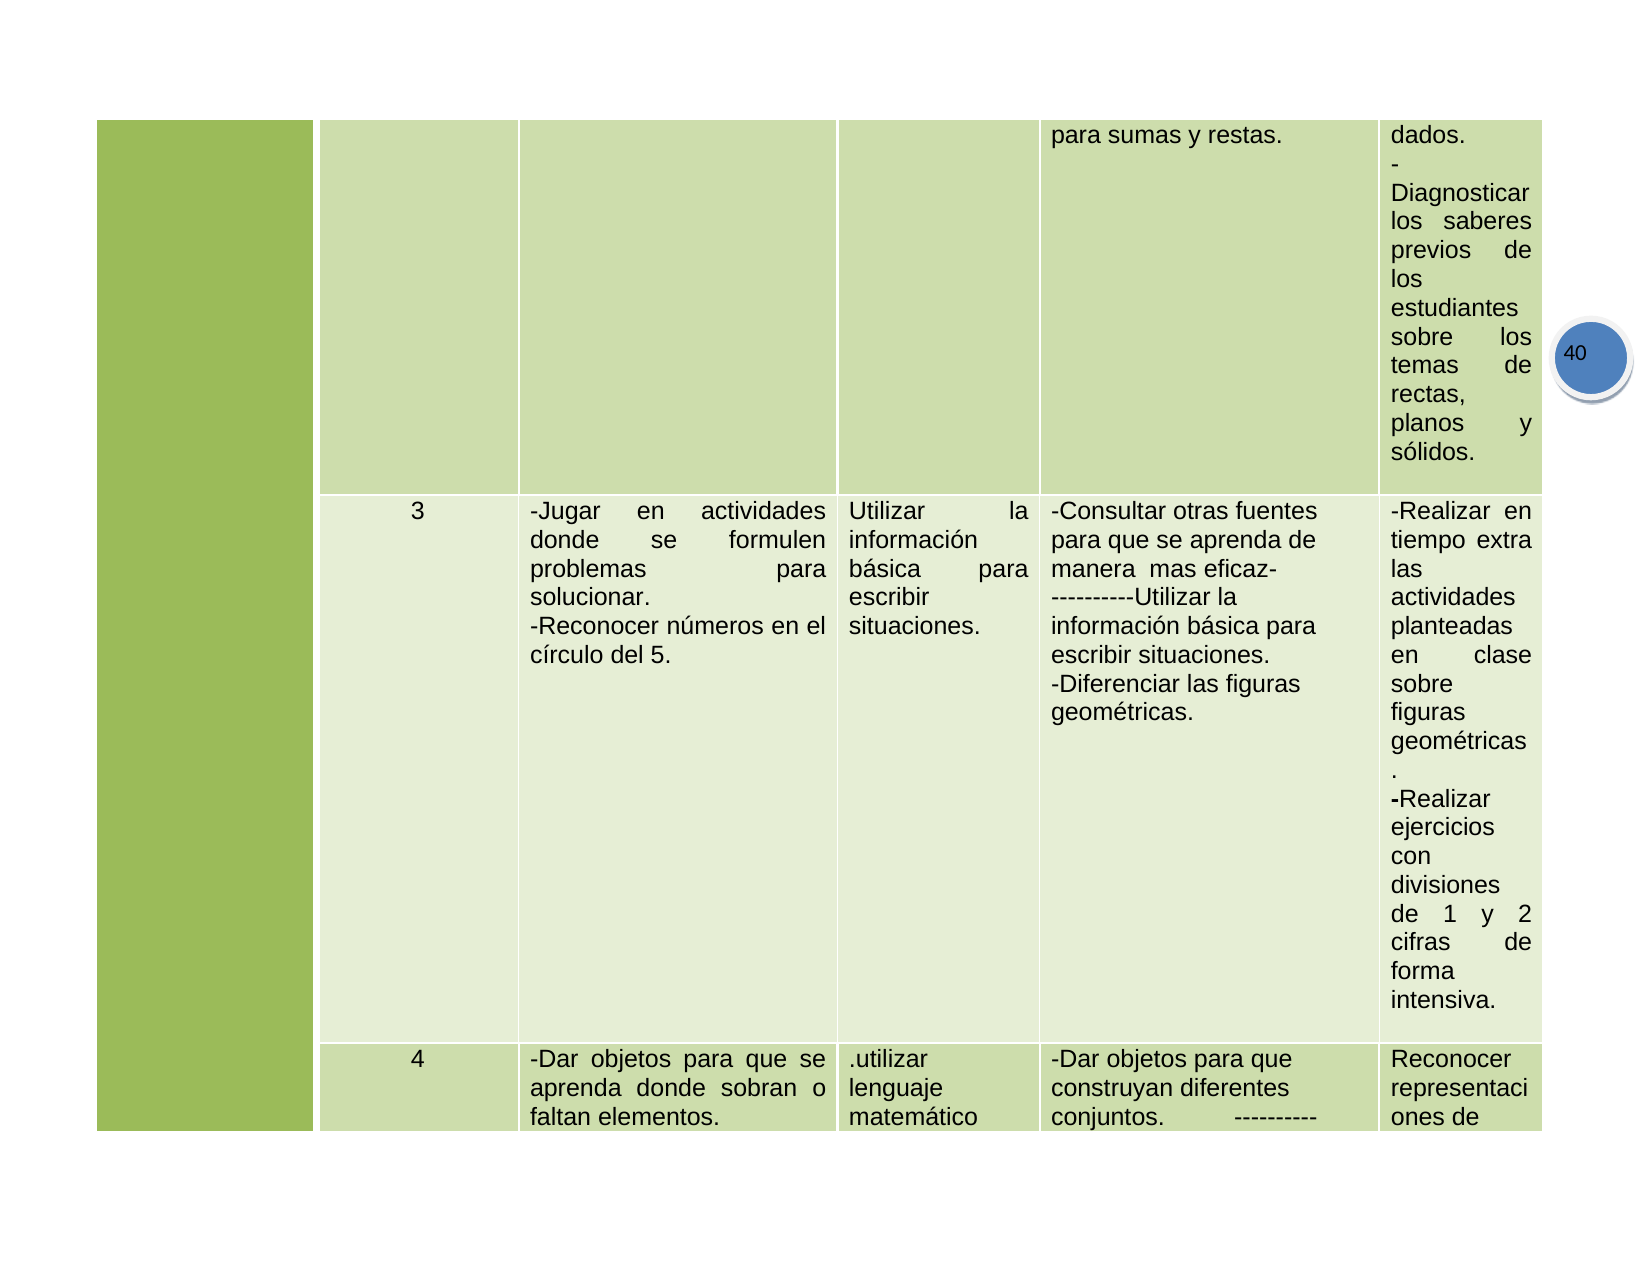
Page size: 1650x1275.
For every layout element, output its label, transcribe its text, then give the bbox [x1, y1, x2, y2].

table_cell 3 [320, 496, 518, 1042]
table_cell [1041, 1044, 1378, 1131]
table_cell -Jugar en actividades donde se formulen problemas para solucionar. -Reconocer números en el círculo del 5. [519, 496, 837, 1042]
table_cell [1380, 1044, 1542, 1131]
table_cell -Realizar en tiempo extra las actividades planteadas en clase sobre figuras geométricas. -Realizar ejercicios con divisiones de 1 y 2 cifras de forma intensiva. [1380, 496, 1542, 1042]
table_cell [520, 120, 836, 494]
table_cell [1041, 120, 1378, 494]
table_cell 4 [320, 1044, 518, 1131]
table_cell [1380, 120, 1542, 494]
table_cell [839, 120, 1039, 494]
table_cell 2 [320, 120, 518, 494]
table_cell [839, 1044, 1039, 1131]
table_cell Utilizar la información básica para escribir situaciones. [838, 496, 1039, 1042]
table_cell -Consultar otras fuentes para que se aprenda de manera mas eficaz- ----------Utilizar la información básica para escribir situaciones. -Diferenciar las figuras geométricas. [1040, 496, 1379, 1042]
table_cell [520, 1044, 836, 1131]
